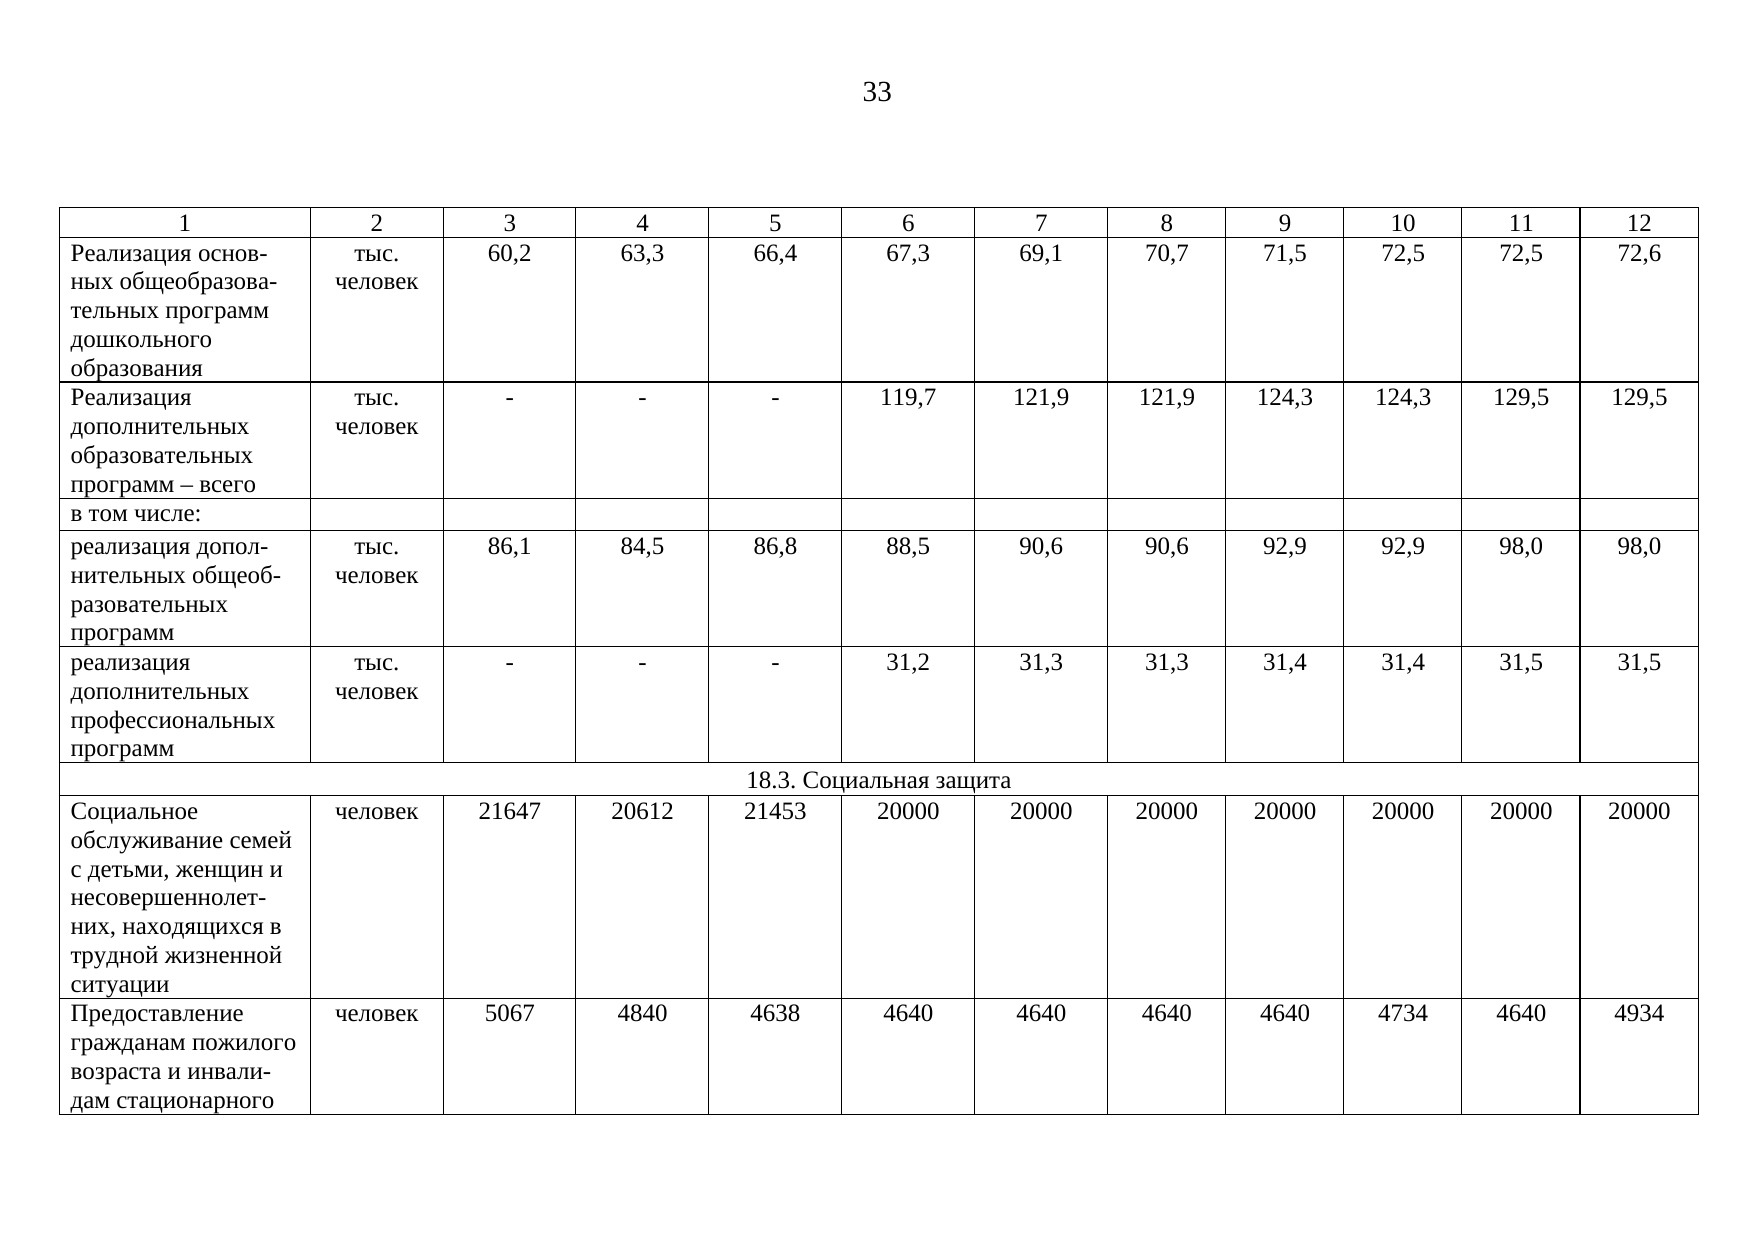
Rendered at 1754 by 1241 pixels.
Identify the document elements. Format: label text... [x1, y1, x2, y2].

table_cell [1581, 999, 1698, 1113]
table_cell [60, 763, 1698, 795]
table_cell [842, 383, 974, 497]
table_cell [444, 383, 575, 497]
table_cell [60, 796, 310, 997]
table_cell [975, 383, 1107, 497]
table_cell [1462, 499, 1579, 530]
table_header 6 [842, 208, 974, 237]
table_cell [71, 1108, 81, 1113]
table_header 11 [1462, 208, 1579, 237]
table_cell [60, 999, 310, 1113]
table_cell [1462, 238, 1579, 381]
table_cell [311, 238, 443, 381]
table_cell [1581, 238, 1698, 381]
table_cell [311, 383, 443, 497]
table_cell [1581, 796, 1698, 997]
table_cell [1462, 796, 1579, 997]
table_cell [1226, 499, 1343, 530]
table_header 2 [311, 208, 443, 237]
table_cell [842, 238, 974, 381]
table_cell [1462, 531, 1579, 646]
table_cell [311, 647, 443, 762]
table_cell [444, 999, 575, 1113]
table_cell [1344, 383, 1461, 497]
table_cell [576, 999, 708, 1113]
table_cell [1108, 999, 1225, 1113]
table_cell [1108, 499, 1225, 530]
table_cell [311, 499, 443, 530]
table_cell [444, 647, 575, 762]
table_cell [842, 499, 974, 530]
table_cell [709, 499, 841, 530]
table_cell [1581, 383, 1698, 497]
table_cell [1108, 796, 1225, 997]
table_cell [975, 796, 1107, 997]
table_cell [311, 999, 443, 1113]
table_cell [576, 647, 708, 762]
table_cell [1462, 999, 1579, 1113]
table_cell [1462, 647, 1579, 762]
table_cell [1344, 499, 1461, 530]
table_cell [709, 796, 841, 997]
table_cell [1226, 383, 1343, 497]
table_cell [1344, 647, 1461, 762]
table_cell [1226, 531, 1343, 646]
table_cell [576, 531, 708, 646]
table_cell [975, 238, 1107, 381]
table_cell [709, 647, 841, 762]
table_header 7 [975, 208, 1107, 237]
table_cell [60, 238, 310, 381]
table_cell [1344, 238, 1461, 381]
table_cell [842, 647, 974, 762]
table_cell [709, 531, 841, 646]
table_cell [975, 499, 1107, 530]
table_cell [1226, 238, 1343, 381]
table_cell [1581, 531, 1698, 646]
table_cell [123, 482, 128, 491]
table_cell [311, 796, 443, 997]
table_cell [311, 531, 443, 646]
table_header 9 [1226, 208, 1343, 237]
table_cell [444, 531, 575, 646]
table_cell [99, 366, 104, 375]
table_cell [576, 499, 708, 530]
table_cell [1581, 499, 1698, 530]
table_header 8 [1108, 208, 1225, 237]
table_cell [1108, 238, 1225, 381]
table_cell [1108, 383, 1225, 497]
table_header 10 [1344, 208, 1461, 237]
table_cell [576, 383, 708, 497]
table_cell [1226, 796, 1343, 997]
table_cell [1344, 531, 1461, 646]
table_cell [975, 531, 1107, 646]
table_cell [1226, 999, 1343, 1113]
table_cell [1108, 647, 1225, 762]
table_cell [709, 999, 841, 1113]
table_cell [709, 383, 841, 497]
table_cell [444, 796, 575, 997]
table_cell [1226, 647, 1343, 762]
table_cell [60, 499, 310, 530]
table_header 3 [444, 208, 575, 237]
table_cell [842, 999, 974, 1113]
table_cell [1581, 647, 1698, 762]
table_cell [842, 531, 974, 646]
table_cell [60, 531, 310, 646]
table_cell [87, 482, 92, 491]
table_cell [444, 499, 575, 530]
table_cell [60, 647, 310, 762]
table_header 4 [576, 208, 708, 237]
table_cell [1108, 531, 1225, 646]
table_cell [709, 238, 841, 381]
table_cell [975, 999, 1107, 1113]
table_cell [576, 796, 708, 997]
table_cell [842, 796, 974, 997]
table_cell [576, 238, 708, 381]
table_header 12 [1581, 208, 1698, 237]
table_header 1 [60, 208, 310, 237]
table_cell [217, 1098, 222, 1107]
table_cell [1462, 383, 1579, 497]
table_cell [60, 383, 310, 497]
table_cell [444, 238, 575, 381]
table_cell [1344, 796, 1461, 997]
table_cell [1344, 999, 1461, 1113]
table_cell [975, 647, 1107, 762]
table_header 5 [709, 208, 841, 237]
